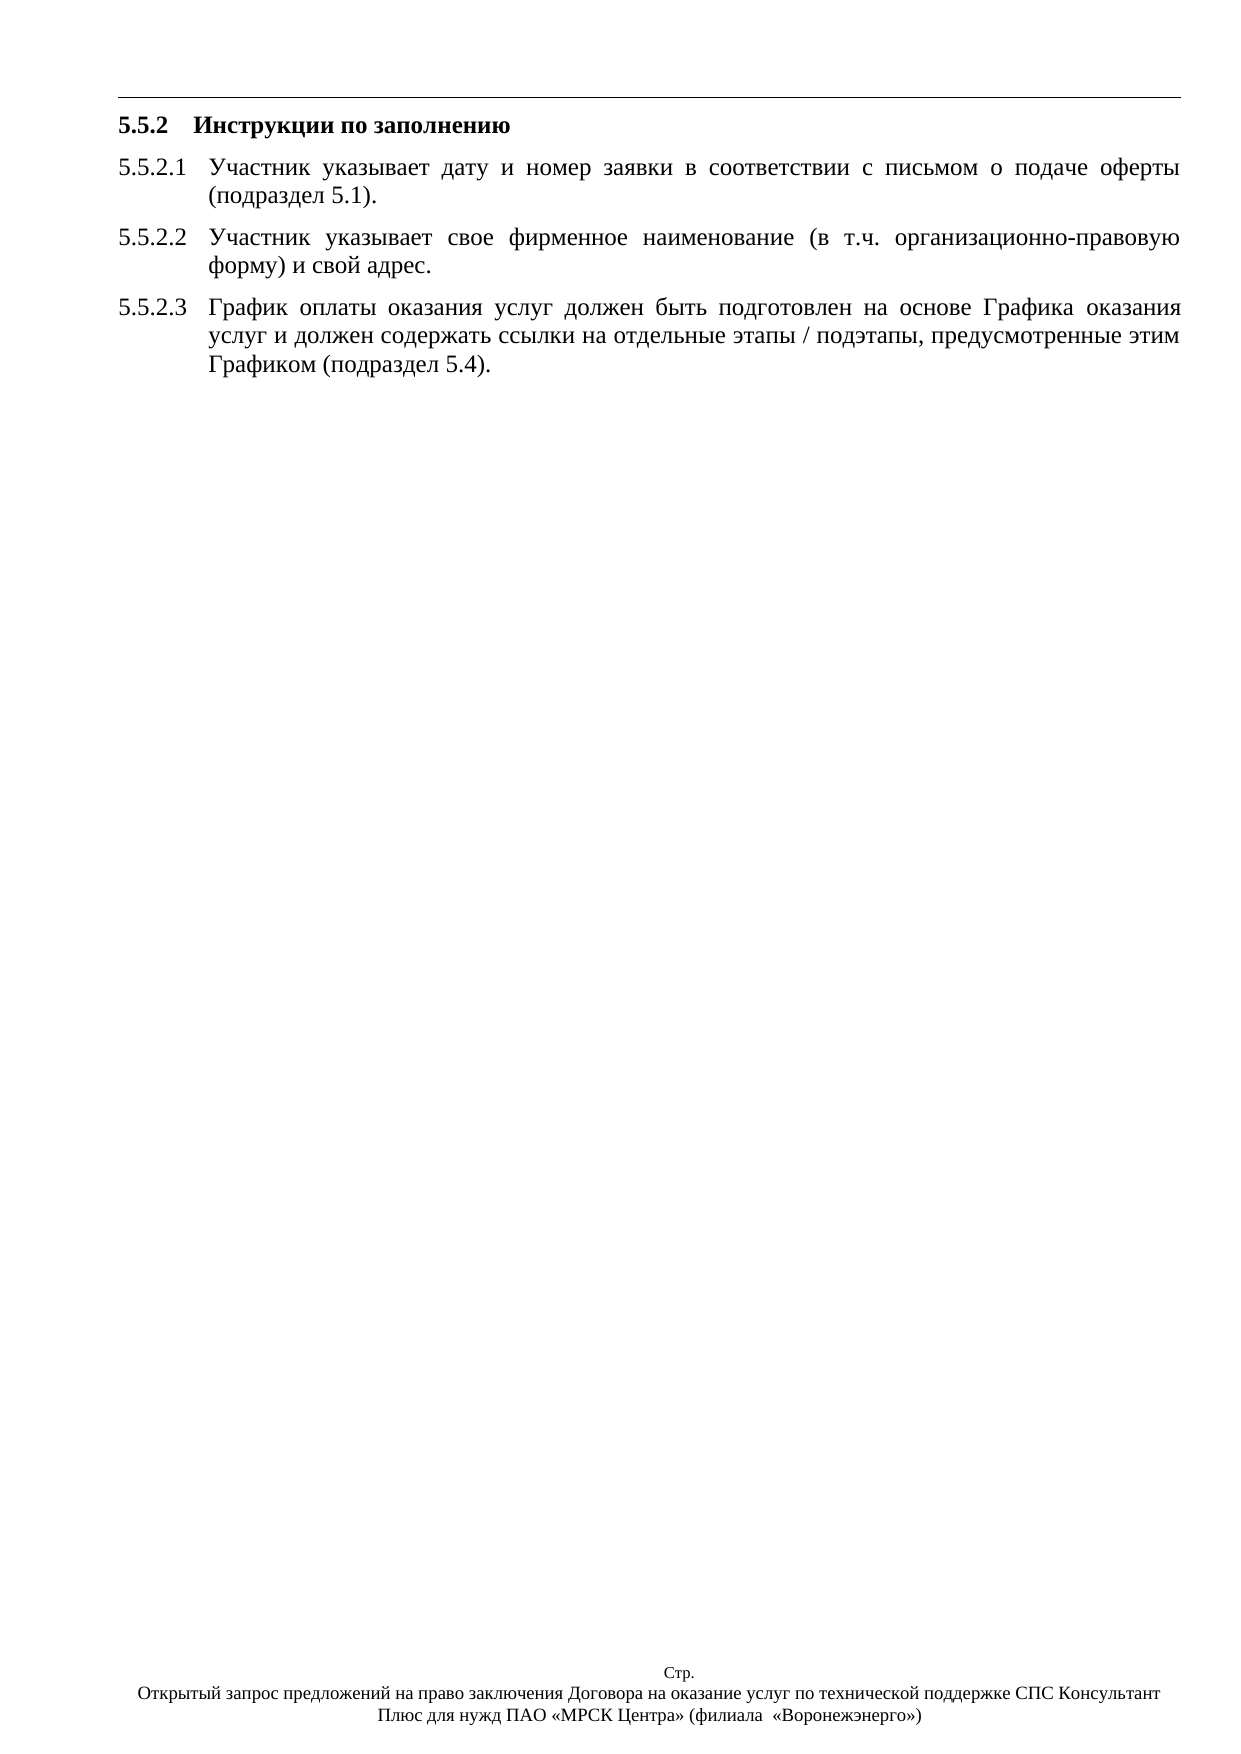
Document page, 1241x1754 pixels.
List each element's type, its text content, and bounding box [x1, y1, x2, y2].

subtitle Инструкции по заполнению [118, 111, 1181, 139]
list Участник указывает свое фирменное наименование (в т.ч. организационно-правовую форму) и свой адрес. [118, 222, 1181, 279]
list График оплаты оказания услуг должен быть подготовлен на основе Графика оказания услуг и должен содержать ссылки на отдельные этапы / подэтапы, предусмотренные этим Графиком (подраздел 5.4). [118, 292, 1181, 378]
list Участник указывает дату и номер заявки в соответствии с письмом о подаче оферты (подраздел 5.1). [118, 152, 1181, 209]
